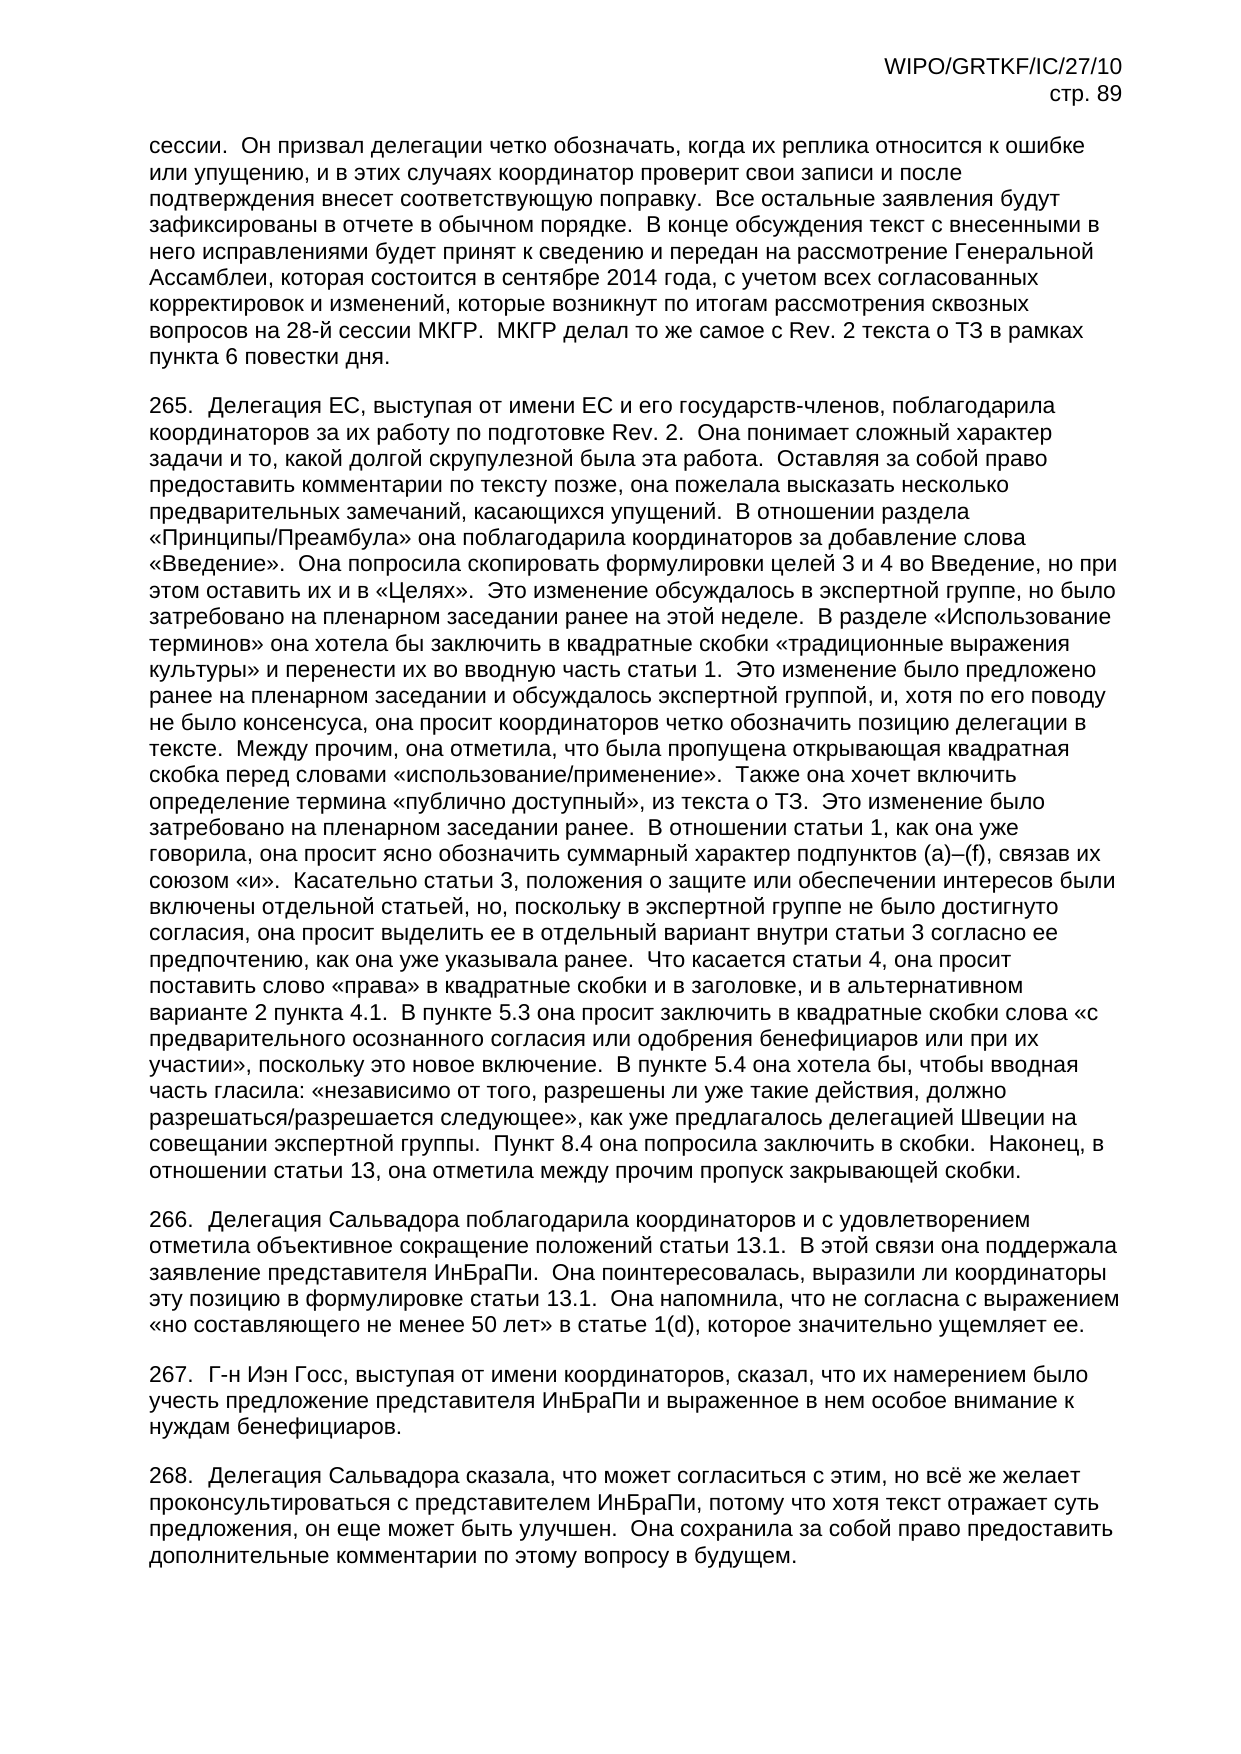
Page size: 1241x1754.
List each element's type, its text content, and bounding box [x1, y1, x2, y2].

text Делегация Сальвадора сказала, что может согласиться с этим, но всё же желает проконсультироваться с представителем ИнБраПи, потому что хотя текст отражает суть предложения, он еще может быть улучшен. Она сохранила за собой право предоставить дополнительные комментарии по этому вопросу в будущем. [149, 1462, 1122, 1568]
text Г-н Иэн Госс, выступая от имени координаторов, сказал, что их намерением было учесть предложение представителя ИнБраПи и выраженное в нем особое внимание к нуждам бенефициаров. [149, 1361, 1122, 1439]
text Делегация ЕС, выступая от имени ЕС и его государств-членов, поблагодарила координаторов за их работу по подготовке Rev. 2. Она понимает сложный характер задачи и то, какой долгой скрупулезной была эта работа. Оставляя за собой право предоставить комментарии по тексту позже, она пожелала высказать несколько предварительных замечаний, касающихся упущений. В отношении раздела «Принципы/Преамбула» она поблагодарила координаторов за добавление слова «Введение». Она попросила скопировать формулировки целей 3 и 4 во Введение, но при этом оставить их и в «Целях». Это изменение обсуждалось в экспертной группе, но было затребовано на пленарном заседании ранее на этой неделе. В разделе «Использование терминов» она хотела бы заключить в квадратные скобки «традиционные выражения культуры» и перенести их во вводную часть статьи 1. Это изменение было предложено ранее на пленарном заседании и обсуждалось экспертной группой, и, хотя по его поводу не было консенсуса, она просит координаторов четко обозначить позицию делегации в тексте. Между прочим, она отметила, что была пропущена открывающая квадратная скобка перед словами «использование/применение». Также она хочет включить определение термина «публично доступный», из текста о ТЗ. Это изменение было затребовано на пленарном заседании ранее. В отношении статьи 1, как она уже говорила, она просит ясно обозначить суммарный характер подпунктов (a)–(f), связав их союзом «и». Касательно статьи 3, положения о защите или обеспечении интересов были включены отдельной статьей, но, поскольку в экспертной группе не было достигнуто согласия, она просит выделить ее в отдельный вариант внутри статьи 3 согласно ее предпочтению, как она уже указывала ранее. Что касается статьи 4, она просит поставить слово «права» в квадратные скобки и в заголовке, и в альтернативном варианте 2 пункта 4.1. В пункте 5.3 она просит заключить в квадратные скобки слова «с предварительного осознанного согласия или одобрения бенефициаров или при их участии», поскольку это новое включение. В пункте 5.4 она хотела бы, чтобы вводная часть гласила: «независимо от того, разрешены ли уже такие действия, должно разрешаться/разрешается следующее», как уже предлагалось делегацией Швеции на совещании экспертной группы. Пункт 8.4 она попросила заключить в скобки. Наконец, в отношении статьи 13, она отметила между прочим пропуск закрывающей скобки. [149, 392, 1122, 1183]
text Делегация Сальвадора поблагодарила координаторов и с удовлетворением отметила объективное сокращение положений статьи 13.1. В этой связи она поддержала заявление представителя ИнБраПи. Она поинтересовалась, выразили ли координаторы эту позицию в формулировке статьи 13.1. Она напомнила, что не согласна с выражением «но составляющего не менее 50 лет» в статье 1(d), которое значительно ущемляет ее. [149, 1206, 1122, 1338]
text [149, 132, 1122, 369]
